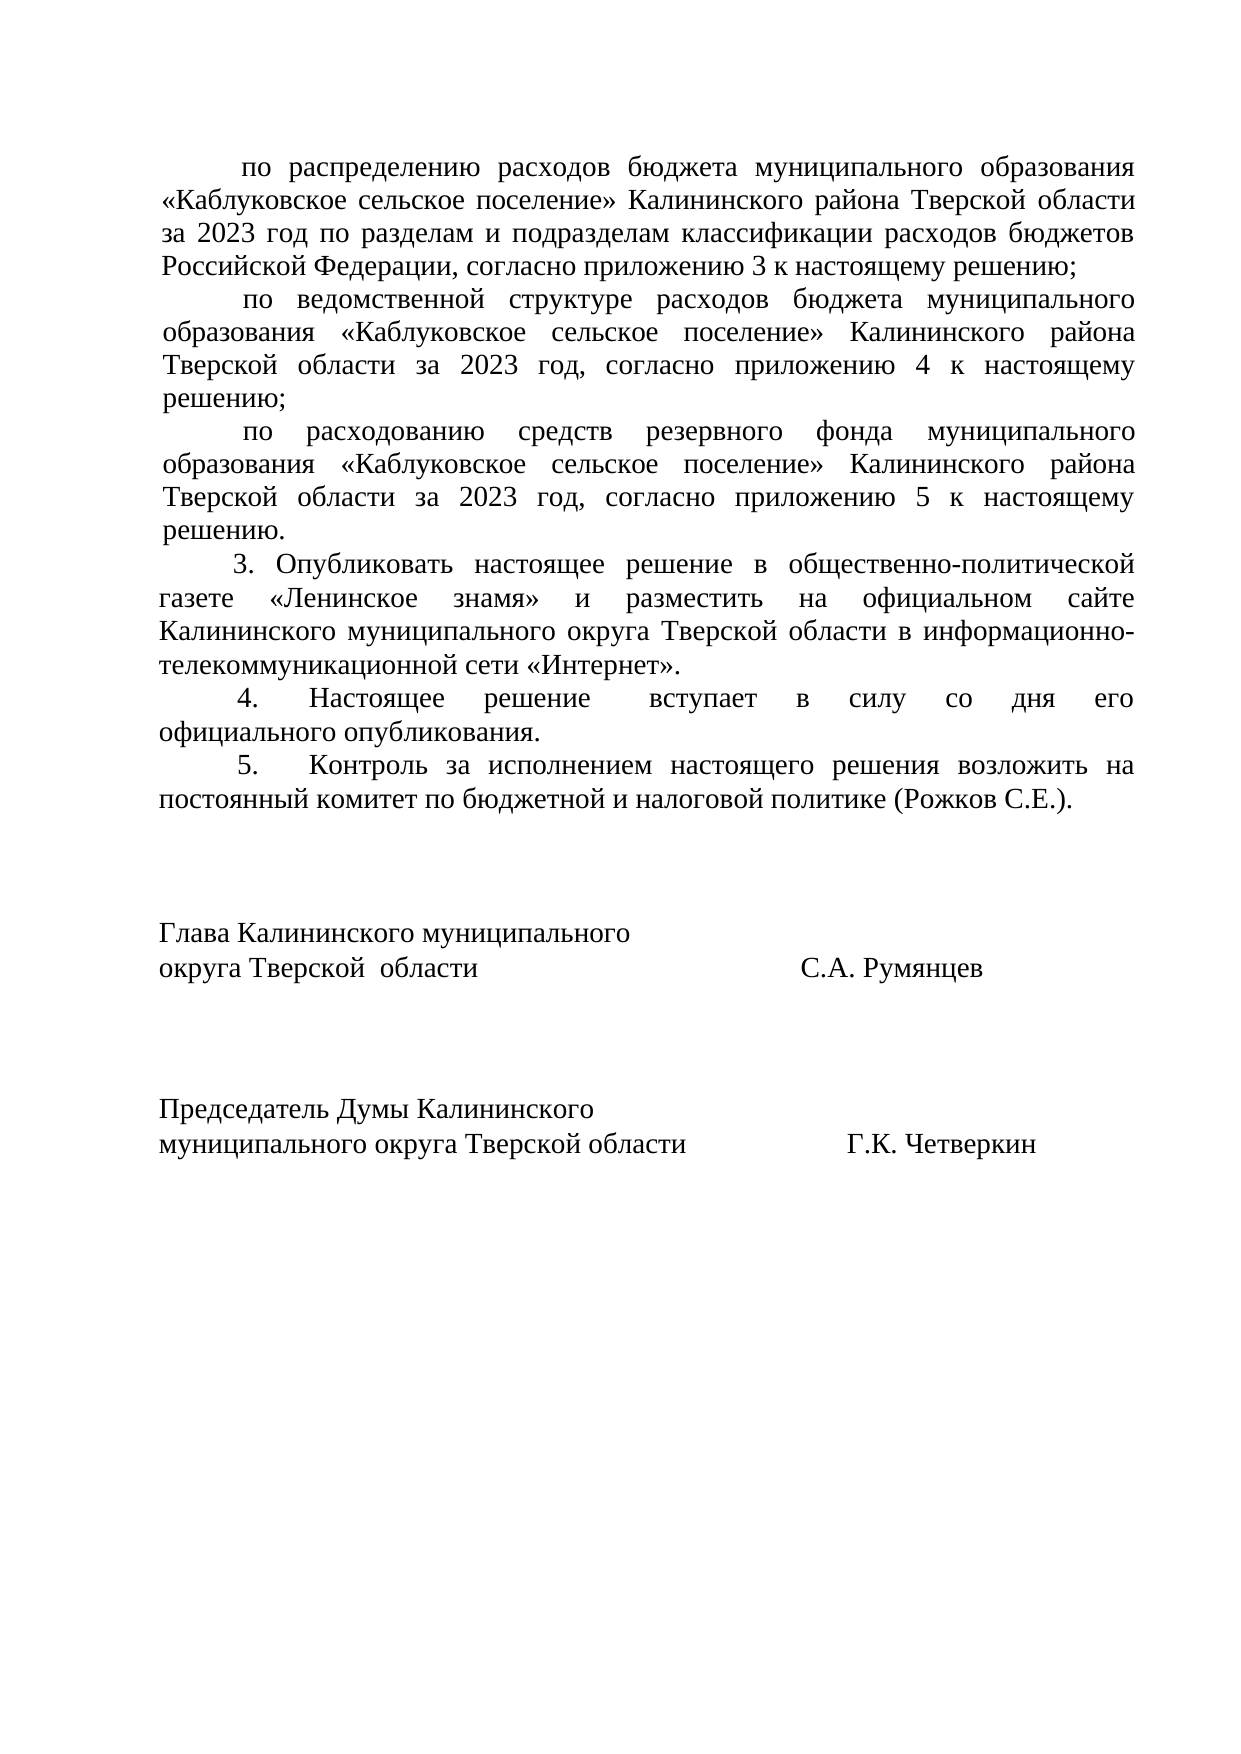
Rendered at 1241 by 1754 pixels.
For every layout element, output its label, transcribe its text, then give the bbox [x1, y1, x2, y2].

text округа Тверской области С.А. Румянцев [159, 950, 1136, 984]
text 3. Опубликовать настоящее решение в общественно-политической газете «Ленинское знамя» и разместить на официальном сайте Калининского муниципального округа Тверской области в информационно-телекоммуникационной сети «Интернет». [159, 546, 1136, 680]
text Глава Калининского муниципального [159, 915, 1136, 949]
text по распределению расходов бюджета муниципального образования «Каблуковское сельское поселение» Калининского района Тверской области за 2023 год по разделам и подразделам классификации расходов бюджетов Российской Федерации, согласно приложению 3 к настоящему решению; [161, 150, 1136, 282]
list Настоящее решение вступает в силу со дня его официального опубликования. [159, 680, 1136, 747]
text муниципального округа Тверской области Г.К. Четверкин [159, 1126, 1136, 1160]
text Председатель Думы Калининского [159, 1091, 1136, 1125]
text по ведомственной структуре расходов бюджета муниципального образования «Каблуковское сельское поселение» Калининского района Тверской области за 2023 год, согласно приложению 4 к настоящему решению; [162, 282, 1136, 414]
list Контроль за исполнением настоящего решения возложить на постоянный комитет по бюджетной и налоговой политике (Рожков С.Е.). [159, 747, 1136, 814]
text по расходованию средств резервного фонда муниципального образования «Каблуковское сельское поселение» Калининского района Тверской области за 2023 год, согласно приложению 5 к настоящему решению. [162, 414, 1136, 546]
